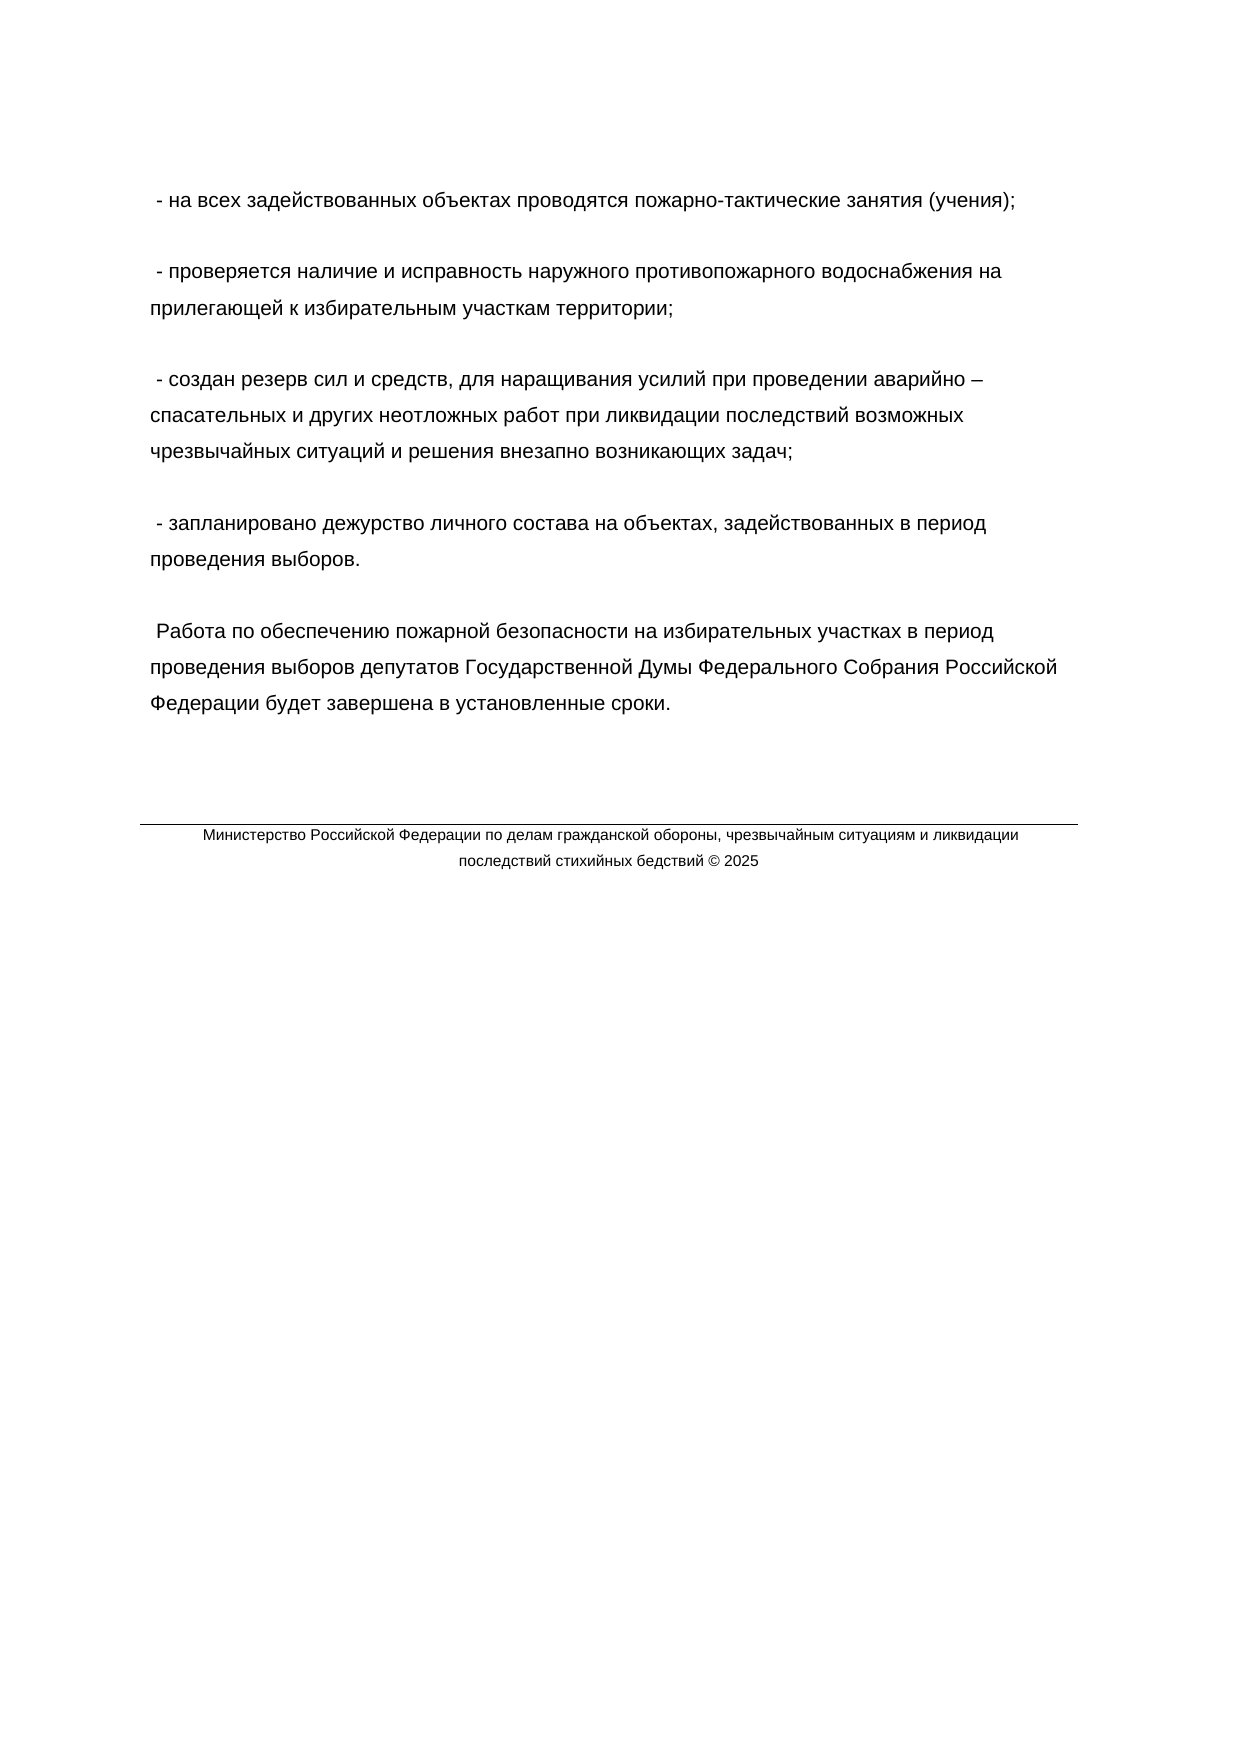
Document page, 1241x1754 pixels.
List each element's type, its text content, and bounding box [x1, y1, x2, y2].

table_cell Министерство Российской Федерации по делам гражданской обороны, чрезвычайным ситуациям и ликвидации последствий стихийных бедствий © 2025 [140, 825, 1078, 907]
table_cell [140, 150, 1078, 823]
